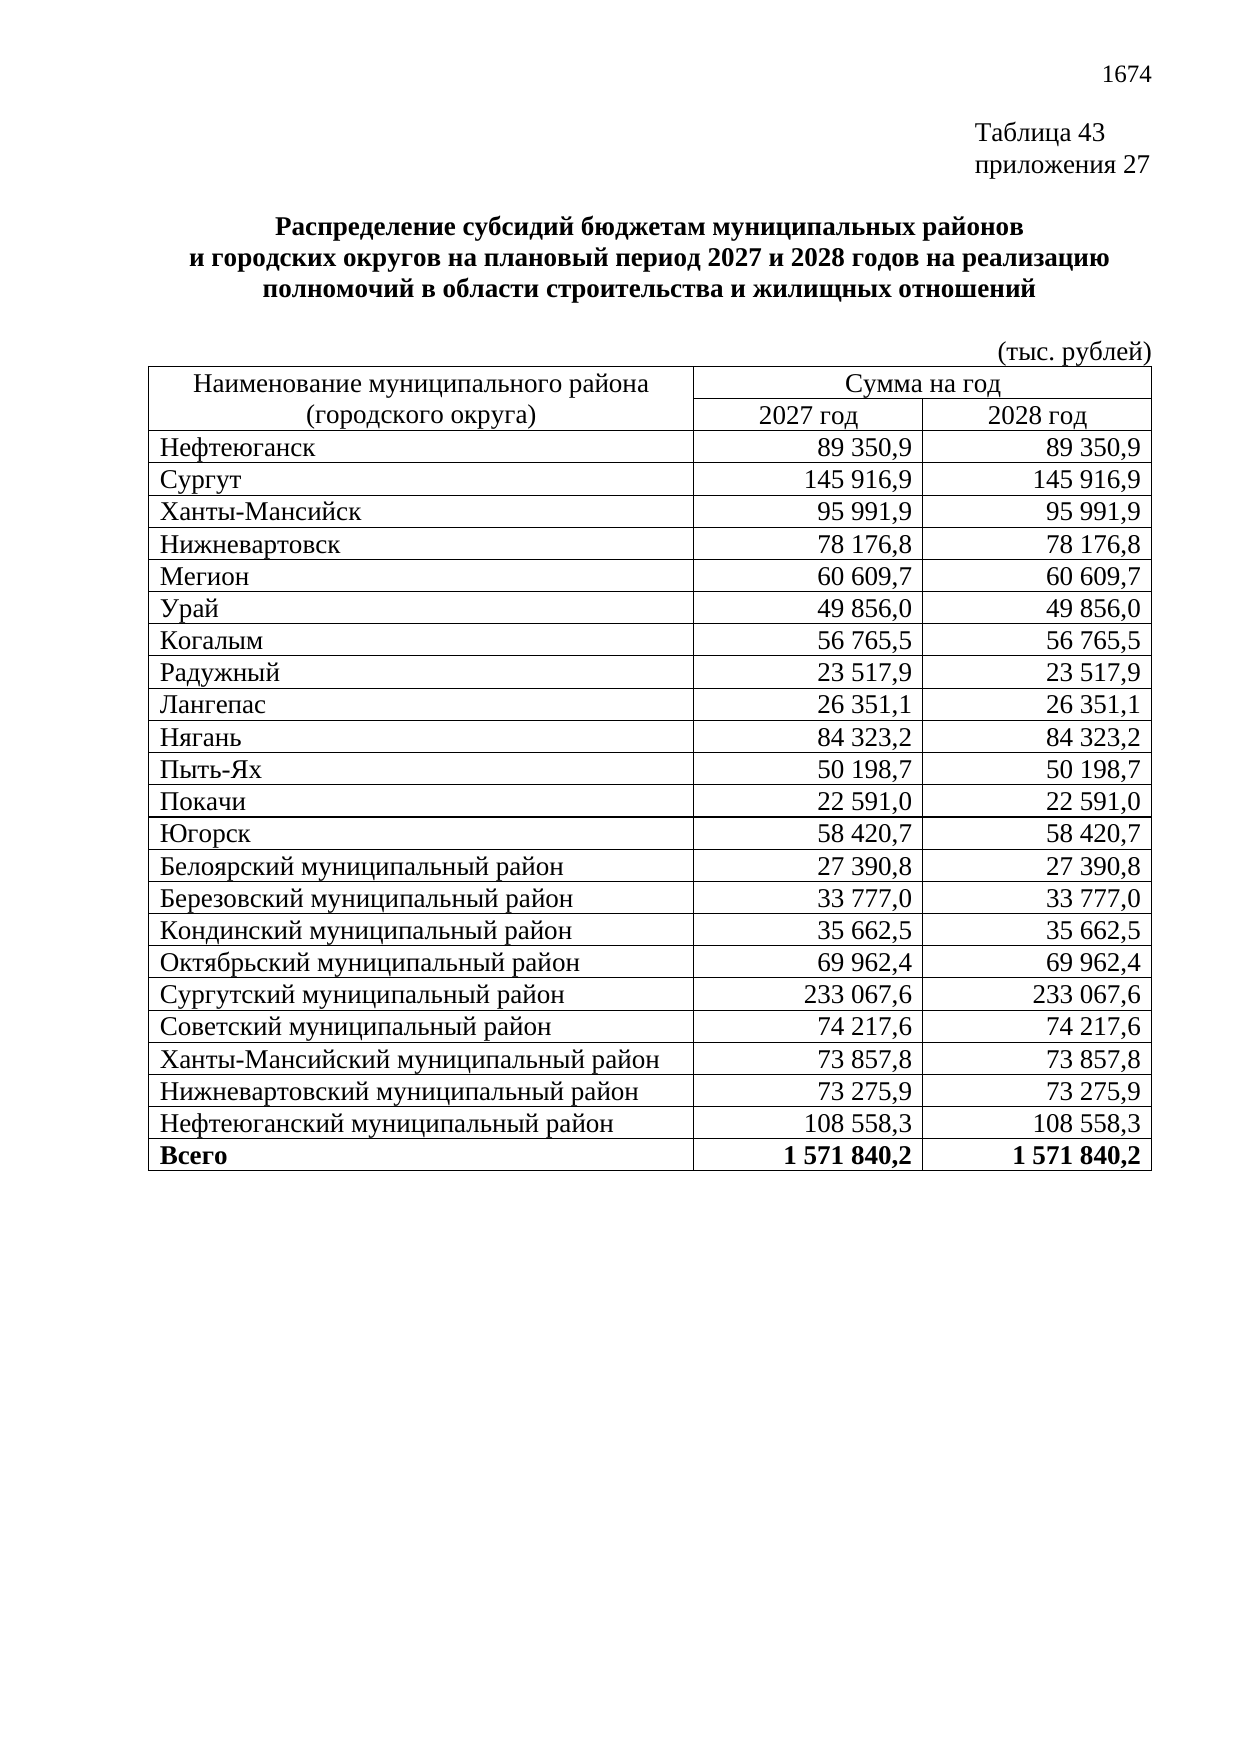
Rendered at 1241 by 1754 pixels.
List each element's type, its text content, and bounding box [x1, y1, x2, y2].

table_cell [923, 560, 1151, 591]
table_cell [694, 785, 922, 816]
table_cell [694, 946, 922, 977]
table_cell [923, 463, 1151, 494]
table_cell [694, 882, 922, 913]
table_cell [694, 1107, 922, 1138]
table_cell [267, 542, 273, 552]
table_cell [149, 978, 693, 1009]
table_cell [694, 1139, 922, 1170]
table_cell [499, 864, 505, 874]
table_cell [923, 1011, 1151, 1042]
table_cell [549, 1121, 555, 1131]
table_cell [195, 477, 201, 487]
text Таблица 43 [974, 117, 1181, 148]
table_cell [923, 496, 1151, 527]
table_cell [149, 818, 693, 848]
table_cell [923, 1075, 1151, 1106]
text Распределение субсидий бюджетам муниципальных районов [148, 210, 1152, 241]
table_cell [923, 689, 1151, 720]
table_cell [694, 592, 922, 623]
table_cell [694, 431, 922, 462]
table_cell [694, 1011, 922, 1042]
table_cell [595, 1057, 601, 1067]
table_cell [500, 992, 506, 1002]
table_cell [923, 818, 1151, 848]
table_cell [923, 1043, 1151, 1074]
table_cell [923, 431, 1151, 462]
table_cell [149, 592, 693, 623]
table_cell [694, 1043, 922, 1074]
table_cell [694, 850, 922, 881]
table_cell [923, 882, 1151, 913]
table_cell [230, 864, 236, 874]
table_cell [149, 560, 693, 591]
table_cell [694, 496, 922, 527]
text и городских округов на плановый период 2027 и 2028 годов на реализацию полномочий в области строительства и жилищных отношений [148, 241, 1152, 303]
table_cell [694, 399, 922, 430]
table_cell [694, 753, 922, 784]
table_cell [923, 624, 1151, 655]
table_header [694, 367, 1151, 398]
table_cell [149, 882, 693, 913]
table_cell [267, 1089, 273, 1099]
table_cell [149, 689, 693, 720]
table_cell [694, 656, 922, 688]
text (тыс. рублей) [148, 334, 1152, 366]
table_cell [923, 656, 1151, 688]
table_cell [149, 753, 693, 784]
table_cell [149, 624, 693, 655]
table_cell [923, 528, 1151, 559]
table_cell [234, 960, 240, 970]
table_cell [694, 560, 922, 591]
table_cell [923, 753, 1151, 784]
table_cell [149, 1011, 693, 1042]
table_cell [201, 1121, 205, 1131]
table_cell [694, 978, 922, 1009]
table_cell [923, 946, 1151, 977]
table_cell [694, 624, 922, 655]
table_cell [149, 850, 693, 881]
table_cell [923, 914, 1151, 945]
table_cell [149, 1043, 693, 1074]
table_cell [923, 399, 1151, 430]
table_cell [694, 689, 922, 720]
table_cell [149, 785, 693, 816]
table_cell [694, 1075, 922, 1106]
text приложения 27 [974, 148, 1152, 179]
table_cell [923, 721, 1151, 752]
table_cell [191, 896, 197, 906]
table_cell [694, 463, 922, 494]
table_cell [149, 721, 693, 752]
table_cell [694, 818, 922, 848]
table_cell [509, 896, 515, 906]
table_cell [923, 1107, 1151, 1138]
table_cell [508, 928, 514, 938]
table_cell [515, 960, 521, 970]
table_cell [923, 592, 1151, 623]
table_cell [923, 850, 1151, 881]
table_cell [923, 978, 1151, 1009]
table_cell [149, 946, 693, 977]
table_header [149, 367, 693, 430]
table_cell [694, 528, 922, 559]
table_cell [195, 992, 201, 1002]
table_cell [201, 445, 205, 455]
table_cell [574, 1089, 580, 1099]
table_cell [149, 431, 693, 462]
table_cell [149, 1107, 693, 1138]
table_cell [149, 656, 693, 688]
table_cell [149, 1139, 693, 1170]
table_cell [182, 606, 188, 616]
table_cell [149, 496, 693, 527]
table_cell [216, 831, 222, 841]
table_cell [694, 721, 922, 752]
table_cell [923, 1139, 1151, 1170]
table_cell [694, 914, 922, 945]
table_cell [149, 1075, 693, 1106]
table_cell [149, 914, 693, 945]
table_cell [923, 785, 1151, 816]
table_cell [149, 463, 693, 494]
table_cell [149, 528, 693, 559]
